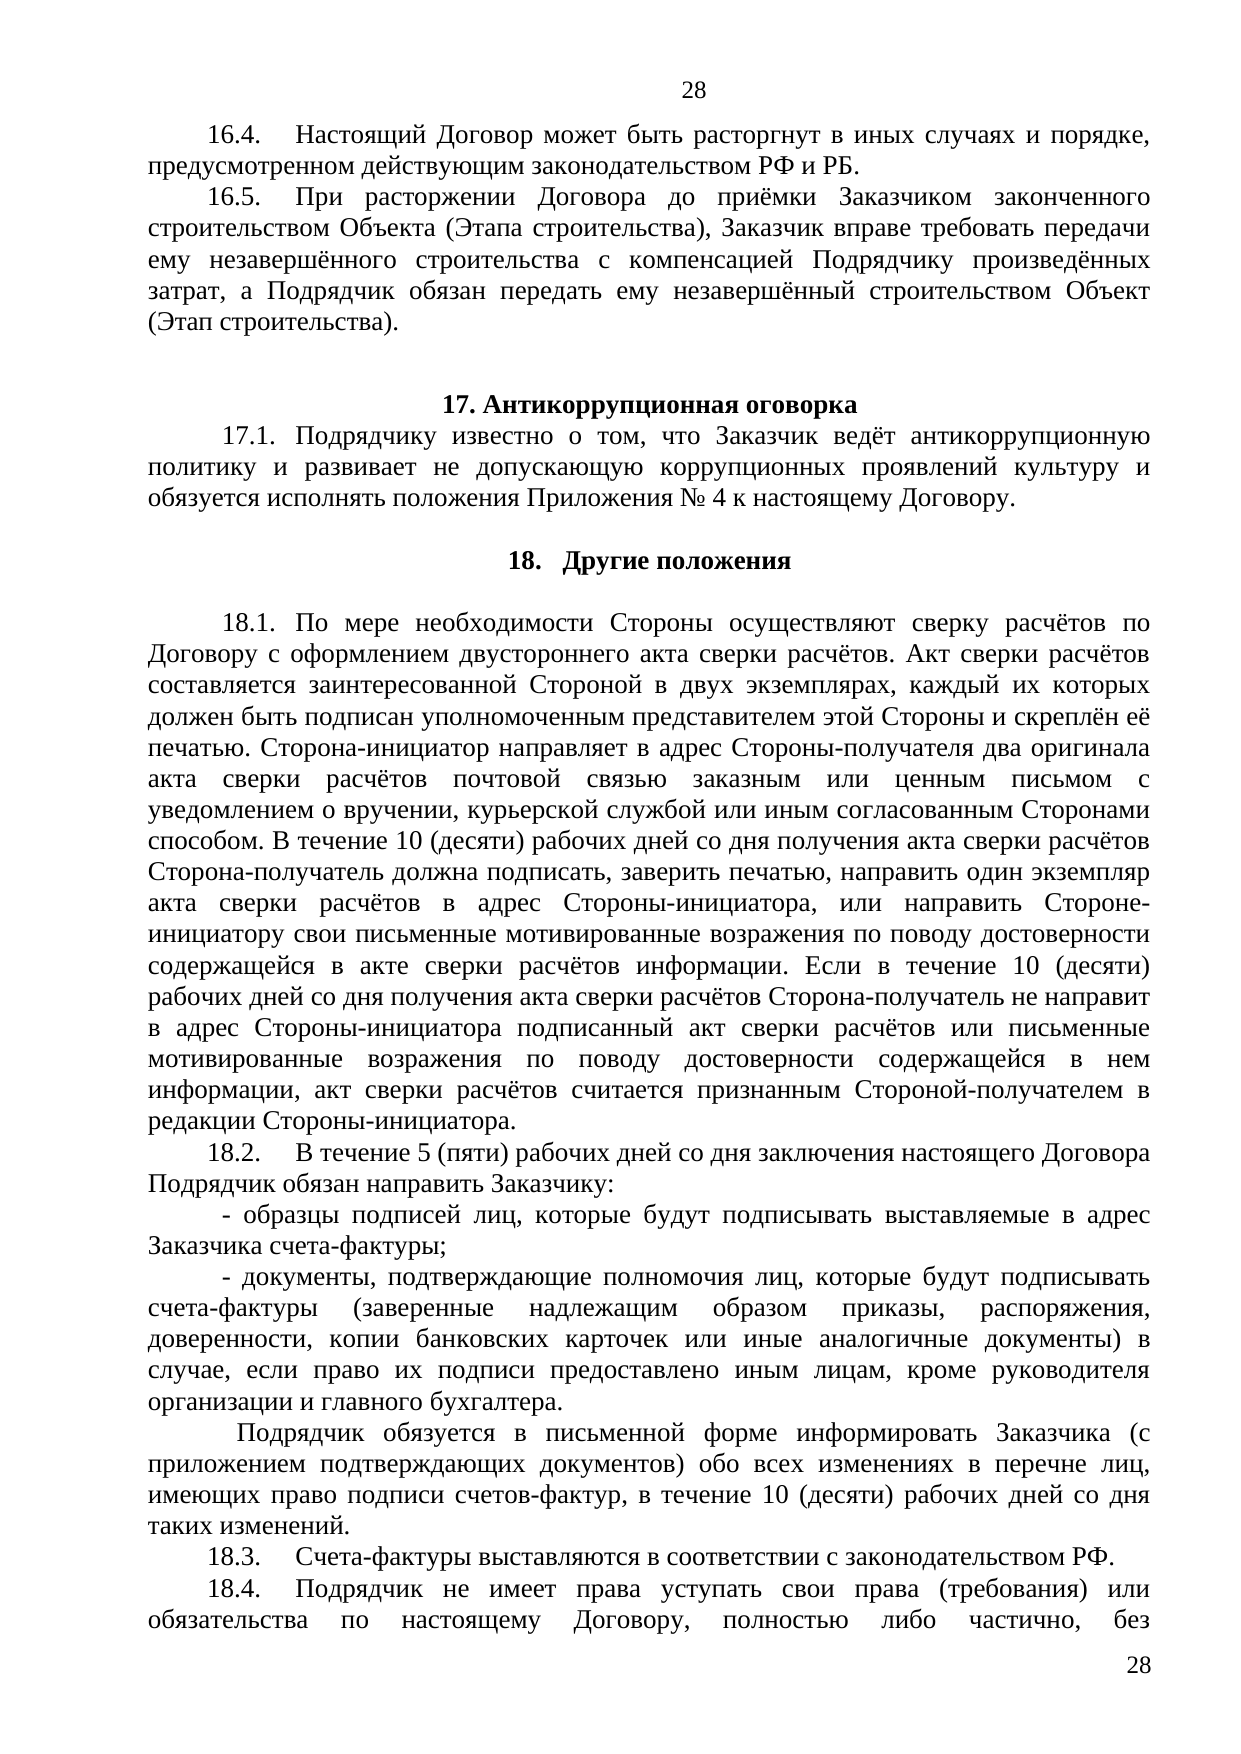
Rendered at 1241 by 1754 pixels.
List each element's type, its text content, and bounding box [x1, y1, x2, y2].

text - документы, подтверждающие полномочия лиц, которые будут подписывать счета-фактуры (заверенные надлежащим образом приказы, распоряжения, доверенности, копии банковских карточек или иные аналогичные документы) в случае, если право их подписи предоставлено иным лицам, кроме руководителя организации и главного бухгалтера. [148, 1260, 1152, 1416]
list Настоящий Договор может быть расторгнут в иных случаях и порядке, предусмотренном действующим законодательством РФ и РБ. [148, 118, 1152, 180]
list По мере необходимости Стороны осуществляют сверку расчётов по Договору с оформлением двустороннего акта сверки расчётов. Акт сверки расчётов составляется заинтересованной Стороной в двух экземплярах, каждый их которых должен быть подписан уполномоченным представителем этой Стороны и скреплён её печатью. Сторона-инициатор направляет в адрес Стороны-получателя два оригинала акта сверки расчётов почтовой связью заказным или ценным письмом с уведомлением о вручении, курьерской службой или иным согласованным Сторонами способом. В течение 10 (десяти) рабочих дней со дня получения акта сверки расчётов Сторона-получатель должна подписать, заверить печатью, направить один экземпляр акта сверки расчётов в адрес Стороны-инициатора, или направить Стороне-инициатору свои письменные мотивированные возражения по поводу достоверности содержащейся в акте сверки расчётов информации. Если в течение 10 (десяти) рабочих дней со дня получения акта сверки расчётов Сторона-получатель не направит в адрес Стороны-инициатора подписанный акт сверки расчётов или письменные мотивированные возражения по поводу достоверности содержащейся в нем информации, акт сверки расчётов считается признанным Стороной-получателем в редакции Стороны-инициатора. [148, 606, 1152, 1136]
list Другие положения [148, 544, 1152, 575]
text 17. Антикоррупционная оговорка [148, 388, 1152, 419]
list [148, 1572, 1152, 1634]
text - образцы подписей лиц, которые будут подписывать выставляемые в адрес Заказчика счета-фактуры; [148, 1198, 1152, 1260]
list Подрядчику известно о том, что Заказчик ведёт антикоррупционную политику и развивает не допускающую коррупционных проявлений культуру и обязуется исполнять положения Приложения № 4 к настоящему Договору. [148, 419, 1152, 513]
list При расторжении Договора до приёмки Заказчиком законченного строительством Объекта (Этапа строительства), Заказчик вправе требовать передачи ему незавершённого строительства с компенсацией Подрядчику произведённых затрат, а Подрядчик обязан передать ему незавершённый строительством Объект (Этап строительства). [148, 180, 1152, 336]
list Счета-фактуры выставляются в соответствии с законодательством РФ. [148, 1541, 1152, 1572]
list В течение 5 (пяти) рабочих дней со дня заключения настоящего Договора Подрядчик обязан направить Заказчику: [148, 1136, 1152, 1198]
text Подрядчик обязуется в письменной форме информировать Заказчика (с приложением подтверждающих документов) обо всех изменениях в перечне лиц, имеющих право подписи счетов-фактур, в течение 10 (десяти) рабочих дней со дня таких изменений. [148, 1416, 1152, 1541]
